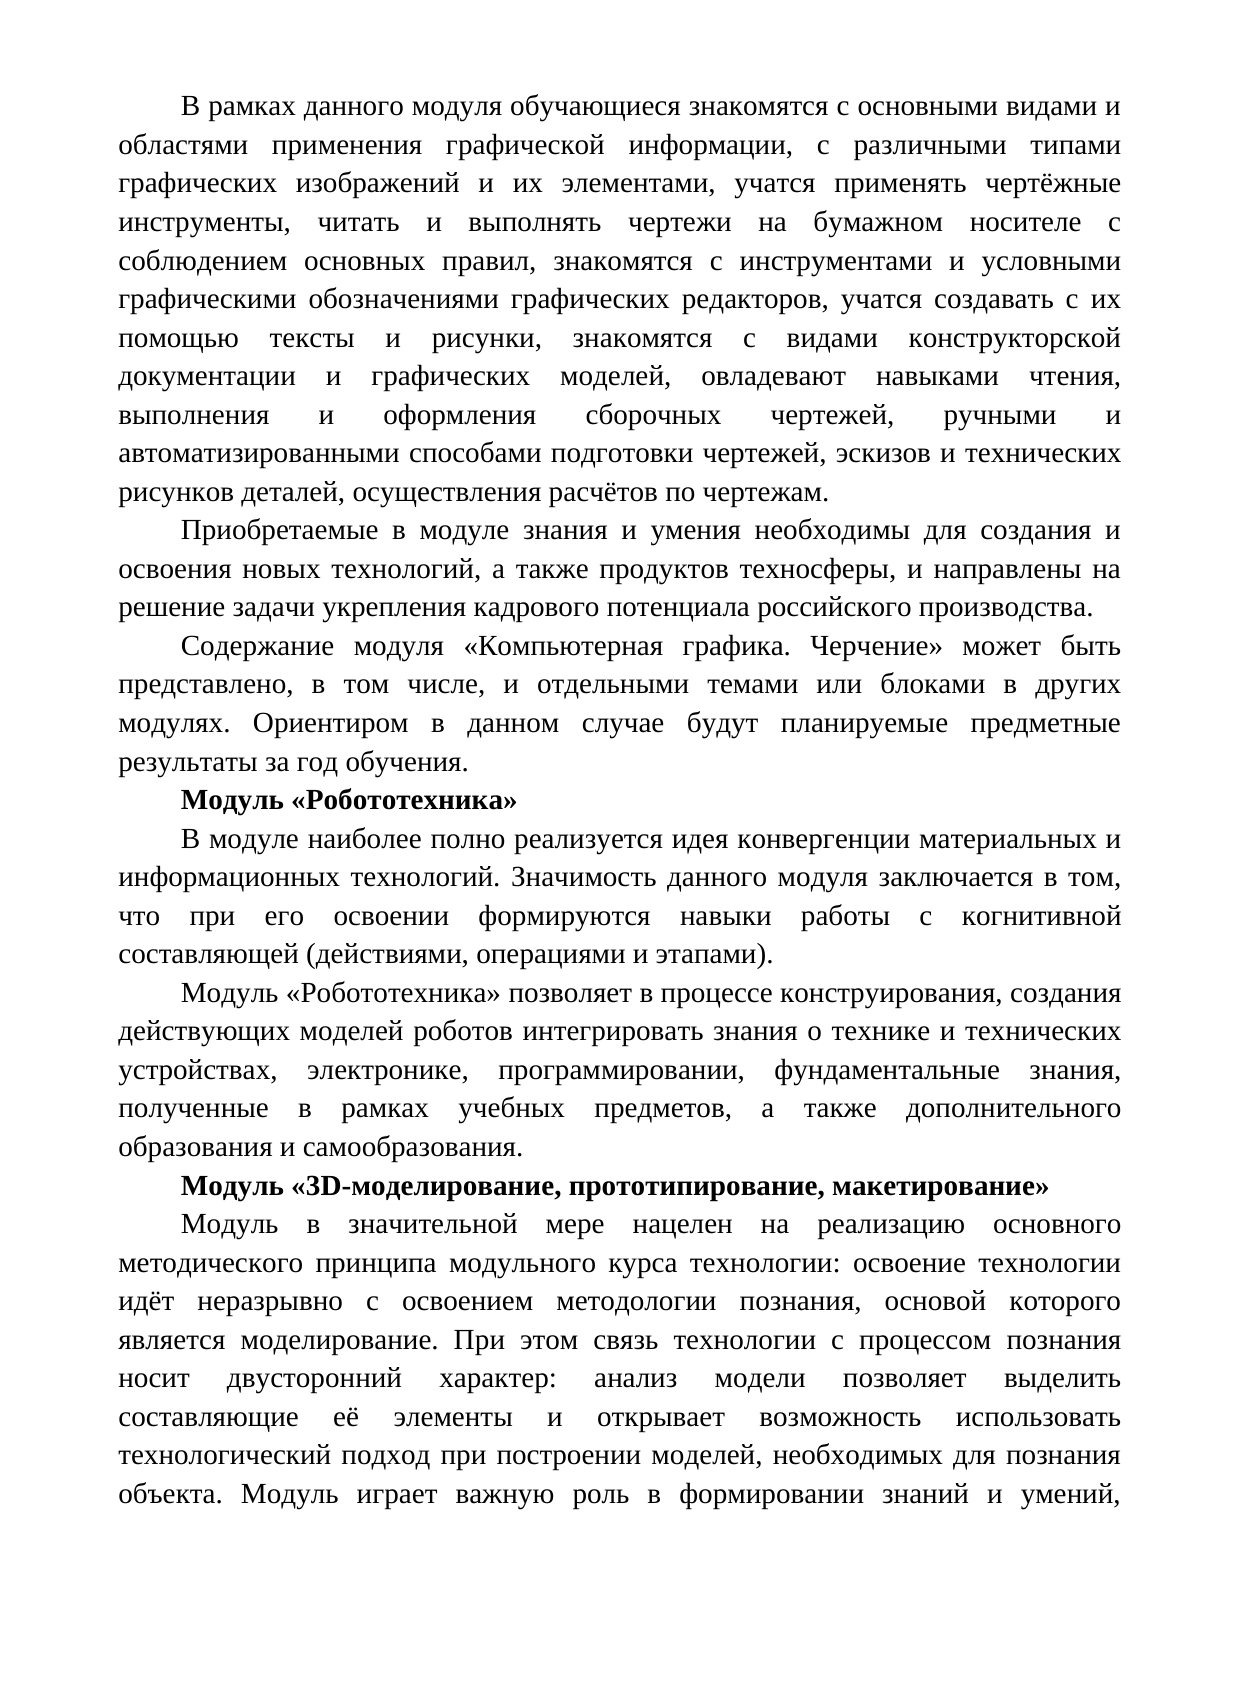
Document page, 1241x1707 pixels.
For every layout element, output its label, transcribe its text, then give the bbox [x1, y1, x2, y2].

text Модуль «Робототехника» [118, 782, 1122, 816]
text Содержание модуля «Компьютерная графика. Черчение» может быть представлено, в том числе, и отдельными темами или блоками в других модулях. Ориентиром в данном случае будут планируемые предметные результаты за год обучения. [118, 628, 1122, 777]
text Приобретаемые в модуле знания и умения необходимы для создания и освоения новых технологий, а также продуктов техносферы, и направлены на решение задачи укрепления кадрового потенциала российского производства. [118, 512, 1122, 623]
text В рамках данного модуля обучающиеся знакомятся с основными видами и областями применения графической информации, с различными типами графических изображений и их элементами, учатся применять чертёжные инструменты, читать и выполнять чертежи на бумажном носителе с соблюдением основных правил, знакомятся с инструментами и условными графическими обозначениями графических редакторов, учатся создавать с их помощью тексты и рисунки, знакомятся с видами конструкторской документации и графических моделей, овладевают навыками чтения, выполнения и оформления сборочных чертежей, ручными и автоматизированными способами подготовки чертежей, эскизов и технических рисунков деталей, осуществления расчётов по чертежам. [118, 88, 1122, 507]
text Модуль «3D-моделирование, прототипирование, макетирование» [118, 1168, 1122, 1201]
text Модуль «Робототехника» позволяет в процессе конструирования, создания действующих моделей роботов интегрировать знания о технике и технических устройствах, электронике, программировании, фундаментальные знания, полученные в рамках учебных предметов, а также дополнительного образования и самообразования. [118, 975, 1122, 1163]
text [118, 1206, 1122, 1509]
text В модуле наиболее полно реализуется идея конвергенции материальных и информационных технологий. Значимость данного модуля заключается в том, что при его освоении формируются навыки работы с когнитивной составляющей (действиями, операциями и этапами). [118, 821, 1122, 970]
